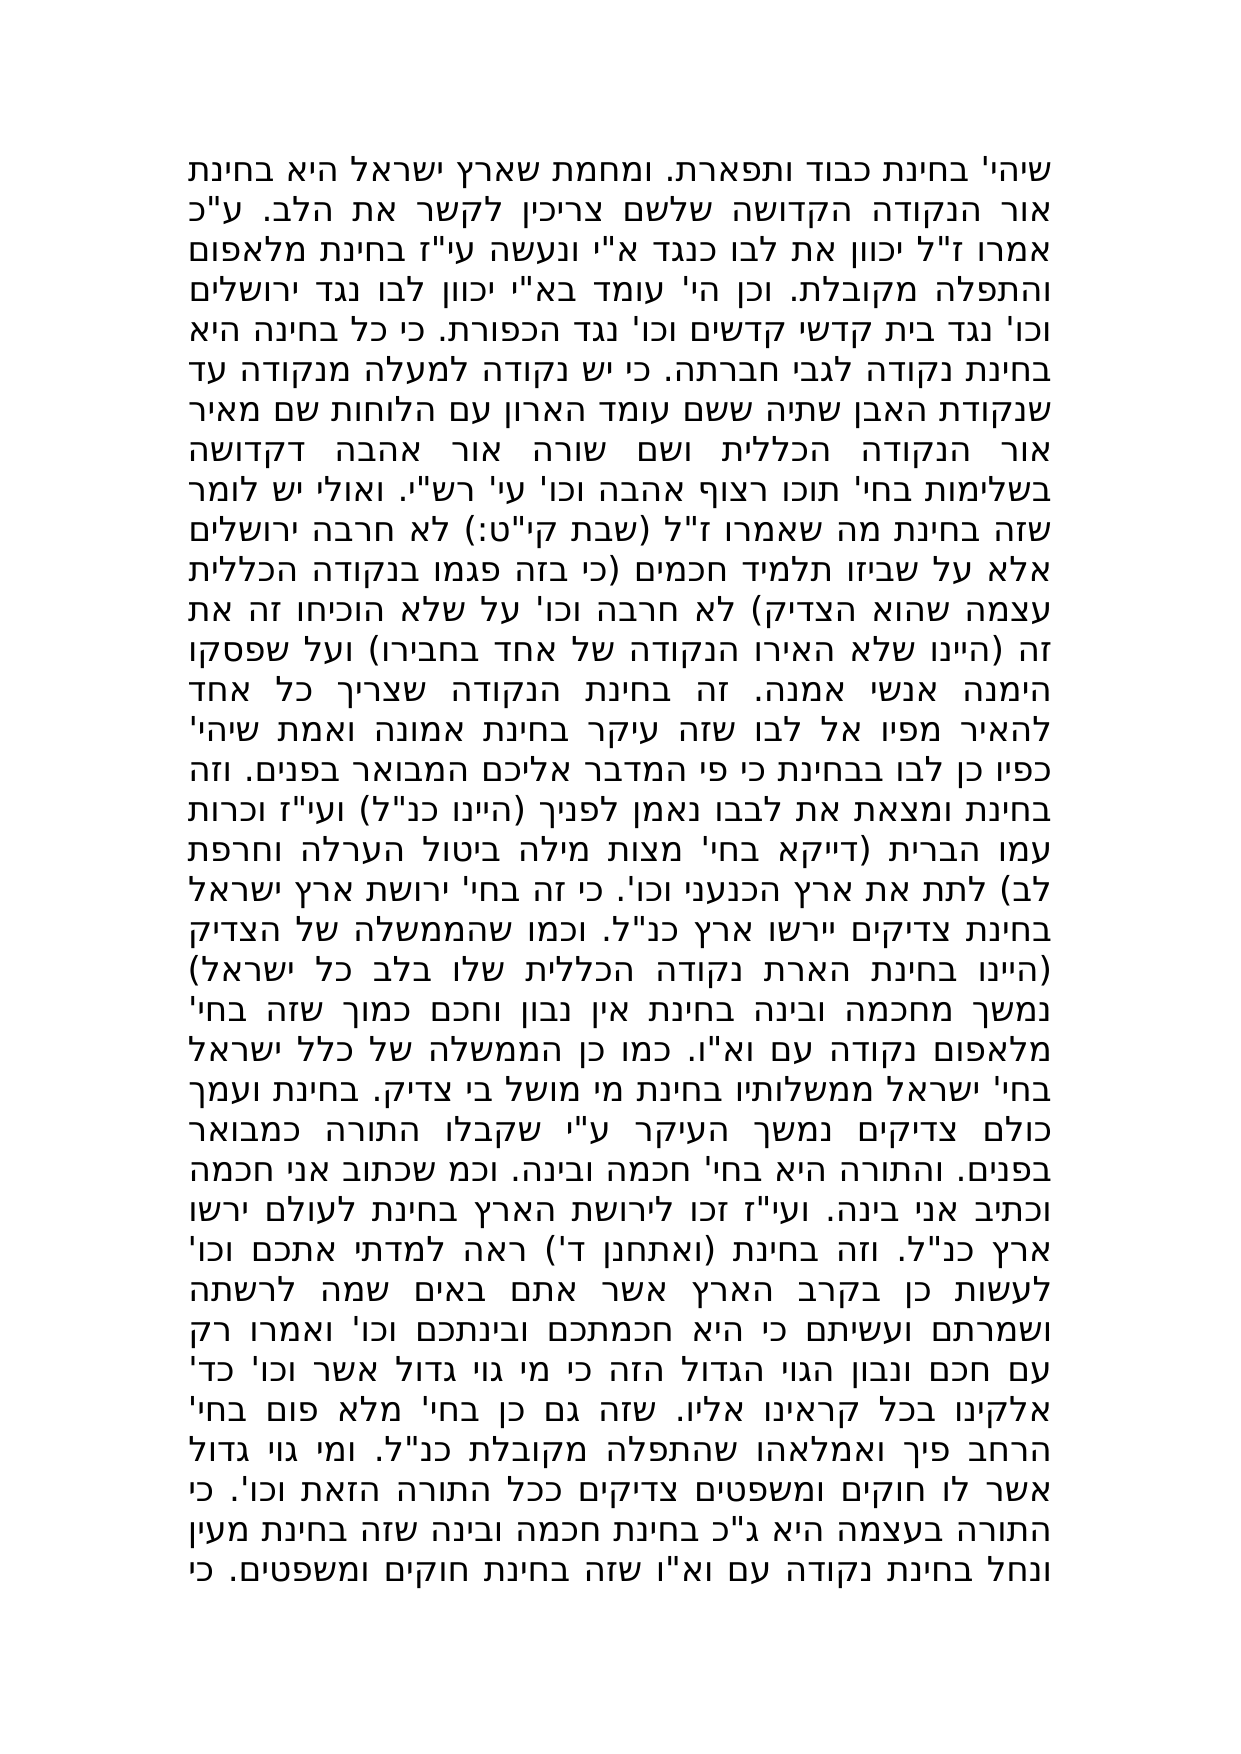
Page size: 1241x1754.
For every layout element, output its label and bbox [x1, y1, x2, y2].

text [187, 150, 1053, 1590]
